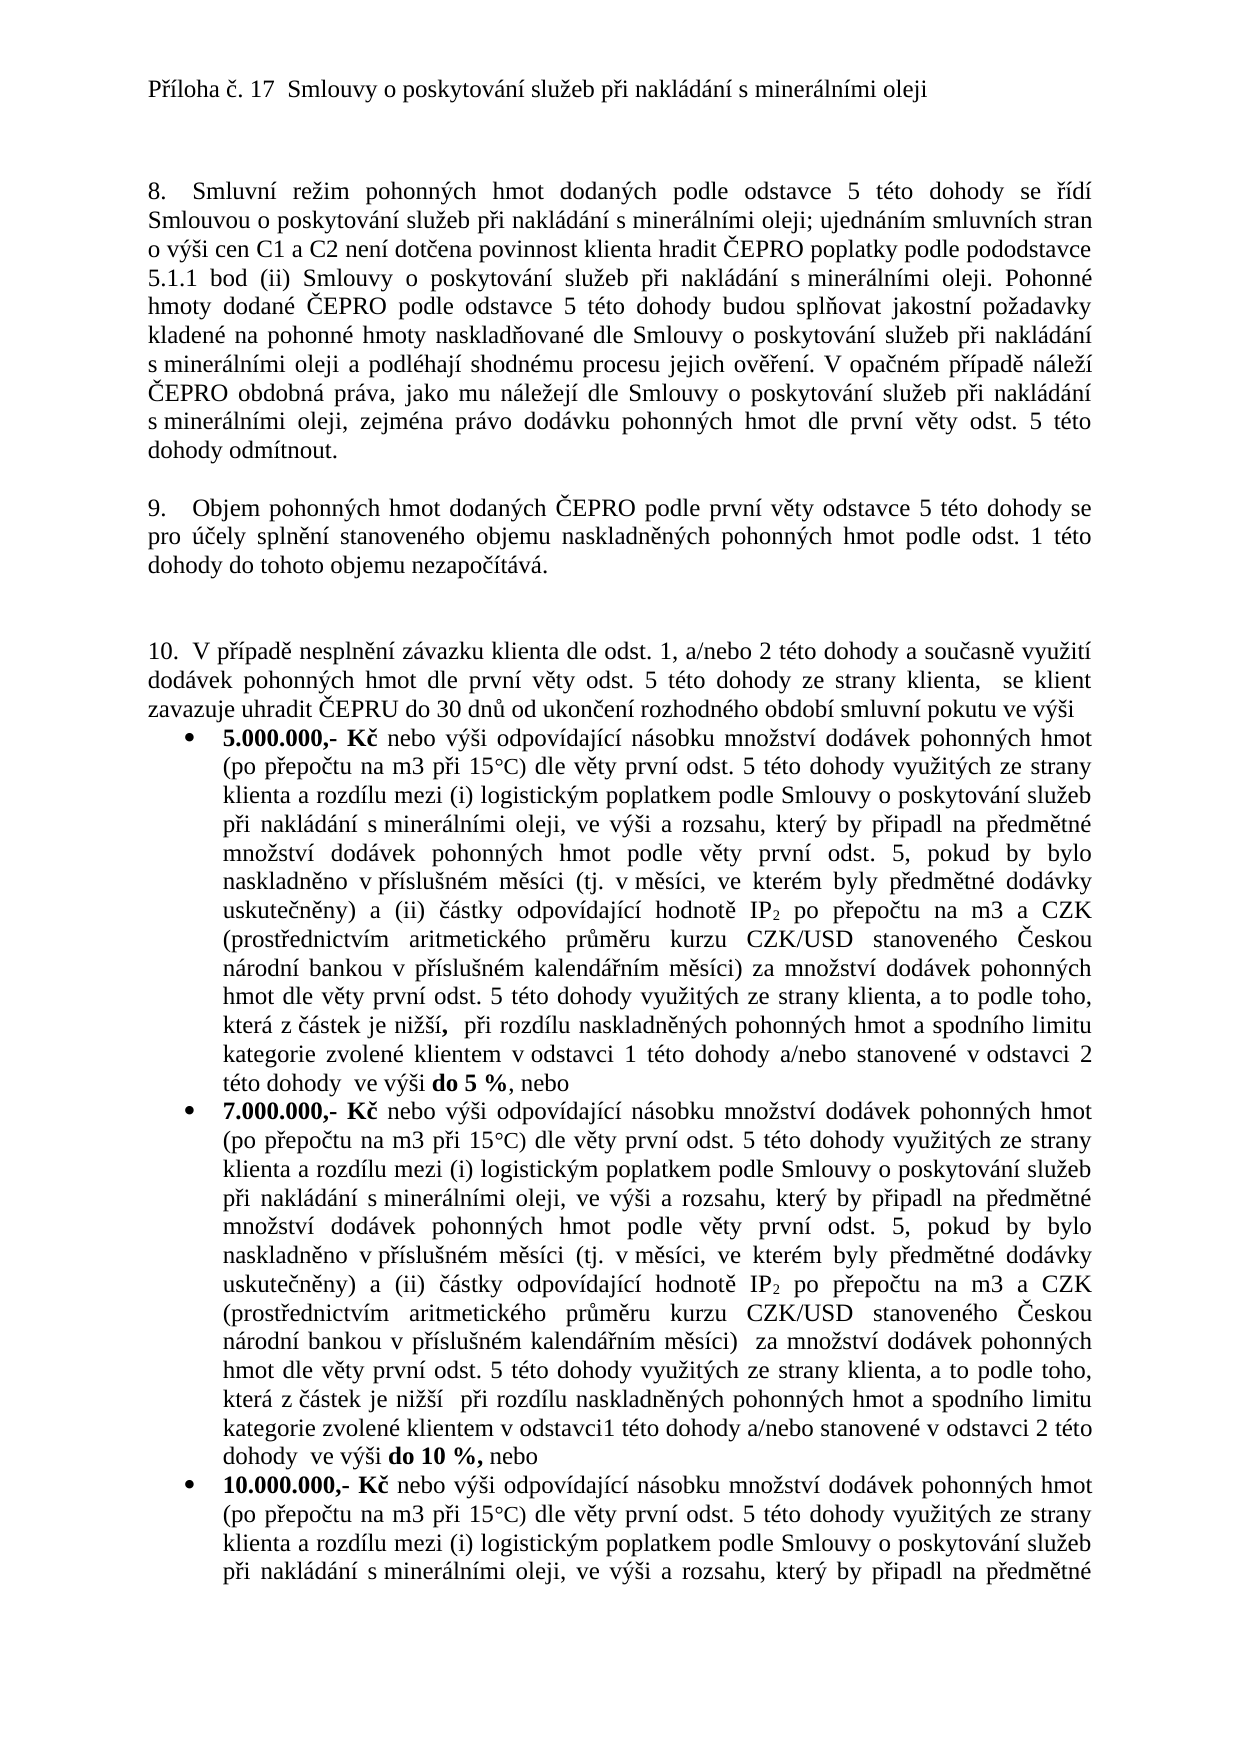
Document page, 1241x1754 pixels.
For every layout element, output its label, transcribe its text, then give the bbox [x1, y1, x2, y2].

list 7.000.000,- Kč nebo výši odpovídající násobku množství dodávek pohonných hmot (po přepočtu na m3 při 15°C) dle věty první odst. 5 této dohody využitých ze strany klienta a rozdílu mezi (i) logistickým poplatkem podle Smlouvy o poskytování služeb při nakládání s minerálními oleji, ve výši a rozsahu, který by připadl na předmětné množství dodávek pohonných hmot podle věty první odst. 5, pokud by bylo naskladněno v příslušném měsíci (tj. v měsíci, ve kterém byly předmětné dodávky uskutečněny) a (ii) částky odpovídající hodnotě IP2 po přepočtu na m3 a CZK (prostřednictvím aritmetického průměru kurzu CZK/USD stanoveného Českou národní bankou v příslušném kalendářním měsíci) za množství dodávek pohonných hmot dle věty první odst. 5 této dohody využitých ze strany klienta, a to podle toho, která z částek je nižší při rozdílu naskladněných pohonných hmot a spodního limitu kategorie zvolené klientem v odstavci1 této dohody a/nebo stanovené v odstavci 2 této dohody ve výši do 10 %, nebo [185, 1096, 1093, 1470]
list Objem pohonných hmot dodaných ČEPRO podle první věty odstavce 5 této dohody se pro účely splnění stanoveného objemu naskladněných pohonných hmot podle odst. 1 této dohody do tohoto objemu nezapočítává. [148, 493, 1093, 579]
list 5.000.000,- Kč nebo výši odpovídající násobku množství dodávek pohonných hmot (po přepočtu na m3 při 15°C) dle věty první odst. 5 této dohody využitých ze strany klienta a rozdílu mezi (i) logistickým poplatkem podle Smlouvy o poskytování služeb při nakládání s minerálními oleji, ve výši a rozsahu, který by připadl na předmětné množství dodávek pohonných hmot podle věty první odst. 5, pokud by bylo naskladněno v příslušném měsíci (tj. v měsíci, ve kterém byly předmětné dodávky uskutečněny) a (ii) částky odpovídající hodnotě IP2 po přepočtu na m3 a CZK (prostřednictvím aritmetického průměru kurzu CZK/USD stanoveného Českou národní bankou v příslušném kalendářním měsíci) za množství dodávek pohonných hmot dle věty první odst. 5 této dohody využitých ze strany klienta, a to podle toho, která z částek je nižší, při rozdílu naskladněných pohonných hmot a spodního limitu kategorie zvolené klientem v odstavci 1 této dohody a/nebo stanovené v odstavci 2 této dohody ve výši do 5 %, nebo [185, 723, 1093, 1096]
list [185, 1470, 1093, 1585]
list Smluvní režim pohonných hmot dodaných podle odstavce 5 této dohody se řídí Smlouvou o poskytování služeb při nakládání s minerálními oleji; ujednáním smluvních stran o výši cen C1 a C2 není dotčena povinnost klienta hradit ČEPRO poplatky podle pododstavce 5.1.1 bod (ii) Smlouvy o poskytování služeb při nakládání s minerálními oleji. Pohonné hmoty dodané ČEPRO podle odstavce 5 této dohody budou splňovat jakostní požadavky kladené na pohonné hmoty naskladňované dle Smlouvy o poskytování služeb při nakládání s minerálními oleji a podléhají shodnému procesu jejich ověření. V opačném případě náleží ČEPRO obdobná práva, jako mu náležejí dle Smlouvy o poskytování služeb při nakládání s minerálními oleji, zejména právo dodávku pohonných hmot dle první věty odst. 5 této dohody odmítnout. [148, 176, 1093, 464]
list V případě nesplnění závazku klienta dle odst. 1, a/nebo 2 této dohody a současně využití dodávek pohonných hmot dle první věty odst. 5 této dohody ze strany klienta, se klient zavazuje uhradit ČEPRU do 30 dnů od ukončení rozhodného období smluvní pokutu ve výši [148, 636, 1093, 723]
